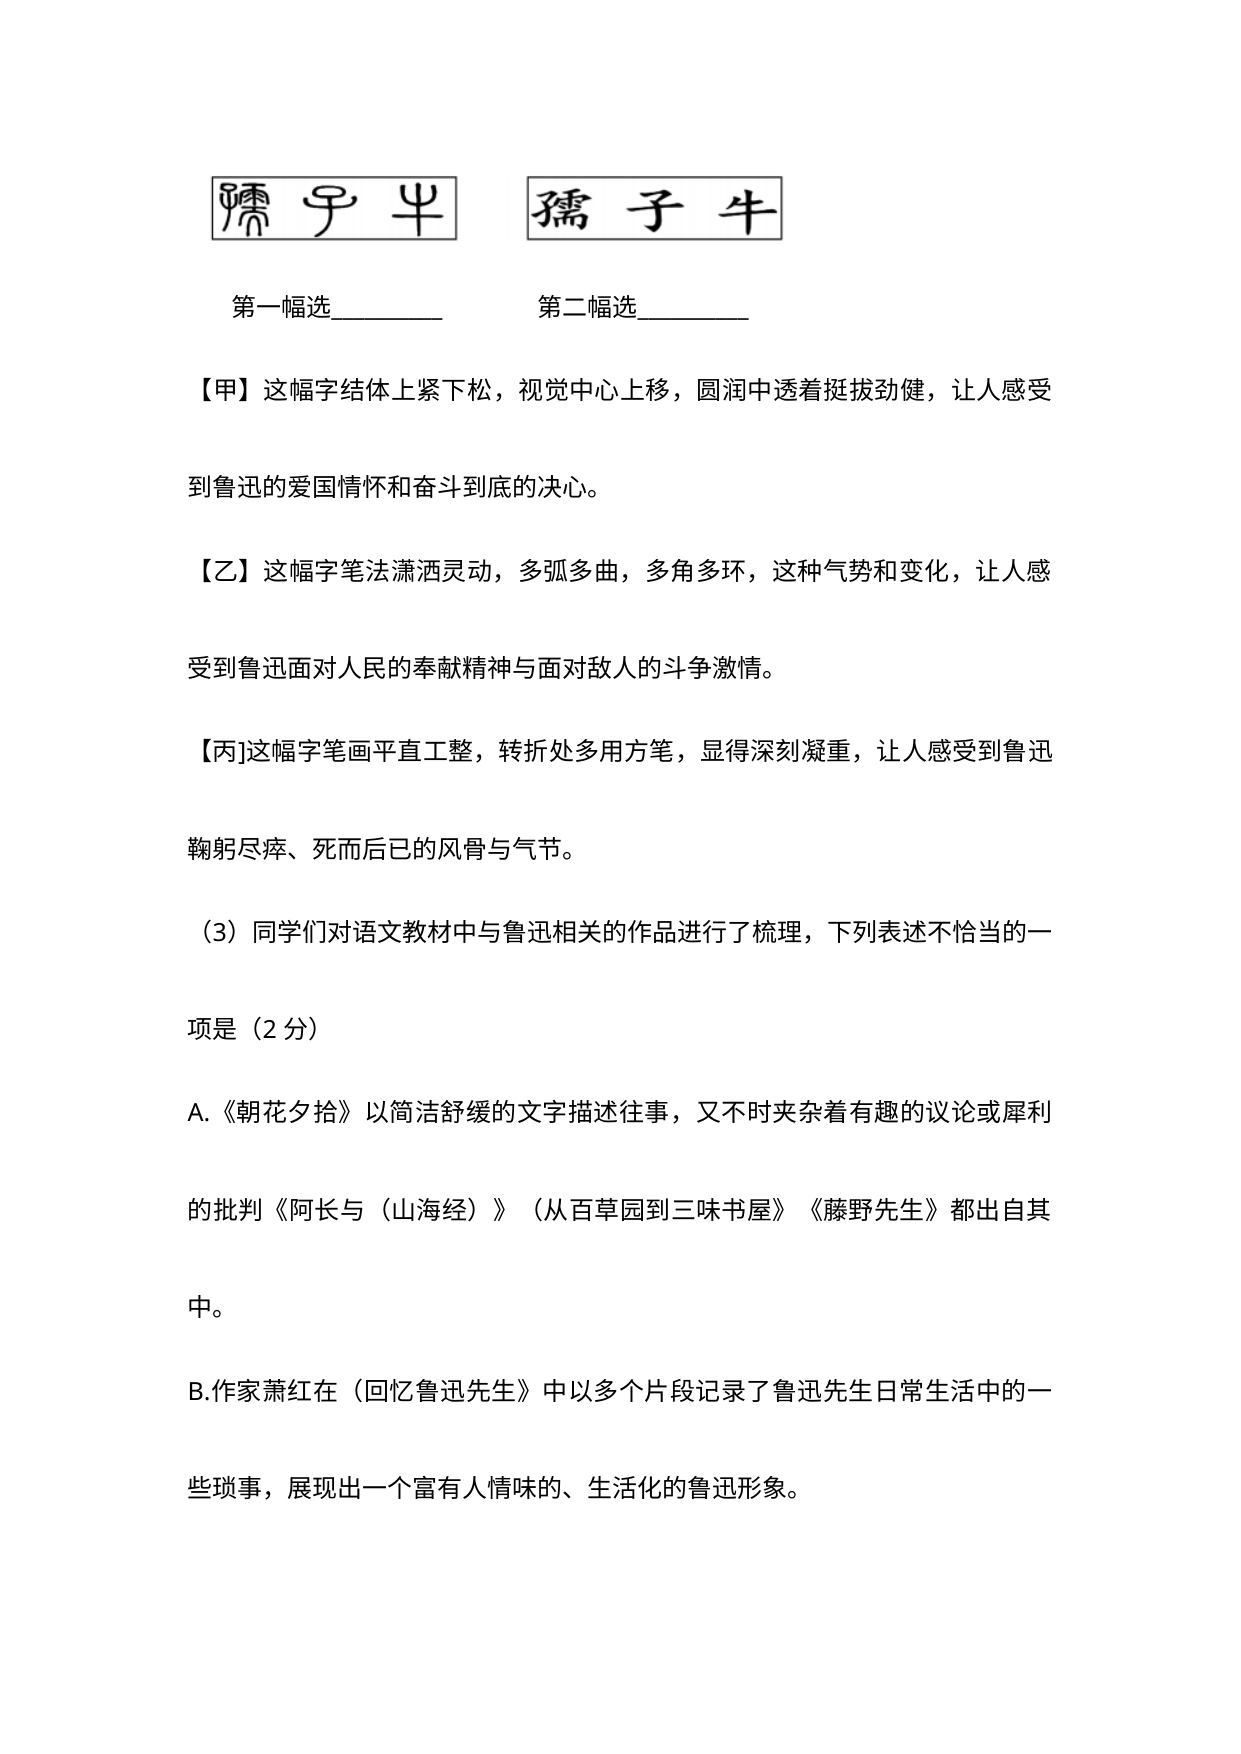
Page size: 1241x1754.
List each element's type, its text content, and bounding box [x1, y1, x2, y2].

text B.作家萧红在（回忆鲁迅先生》中以多个片段记录了鲁迅先生日常生活中的一些琐事，展现出一个富有人情味的、生活化的鲁迅形象。 [187, 1357, 1053, 1519]
picture [187, 162, 807, 255]
text A.《朝花夕拾》以简洁舒缓的文字描述往事，又不时夹杂着有趣的议论或犀利的批判《阿长与（山海经）》（从百草园到三味书屋》《藤野先生》都出自其中。 [187, 1078, 1053, 1338]
text 【甲】这幅字结体上紧下松，视觉中心上移，圆润中透着挺拔劲健，让人感受到鲁迅的爱国情怀和奋斗到底的决心。 [187, 356, 1053, 518]
text （3）同学们对语文教材中与鲁迅相关的作品进行了梳理，下列表述不恰当的一项是（2 分） [187, 898, 1053, 1060]
text 【乙】这幅字笔法潇洒灵动，多弧多曲，多角多环，这种气势和变化，让人感受到鲁迅面对人民的奉献精神与面对敌人的斗争激情。 [187, 537, 1053, 699]
text 【丙]这幅字笔画平直工整，转折处多用方笔，显得深刻凝重，让人感受到鲁迅鞠躬尽瘁、死而后已的风骨与气节。 [187, 717, 1053, 880]
text 第一幅选__________ 第二幅选__________ [187, 273, 1053, 338]
